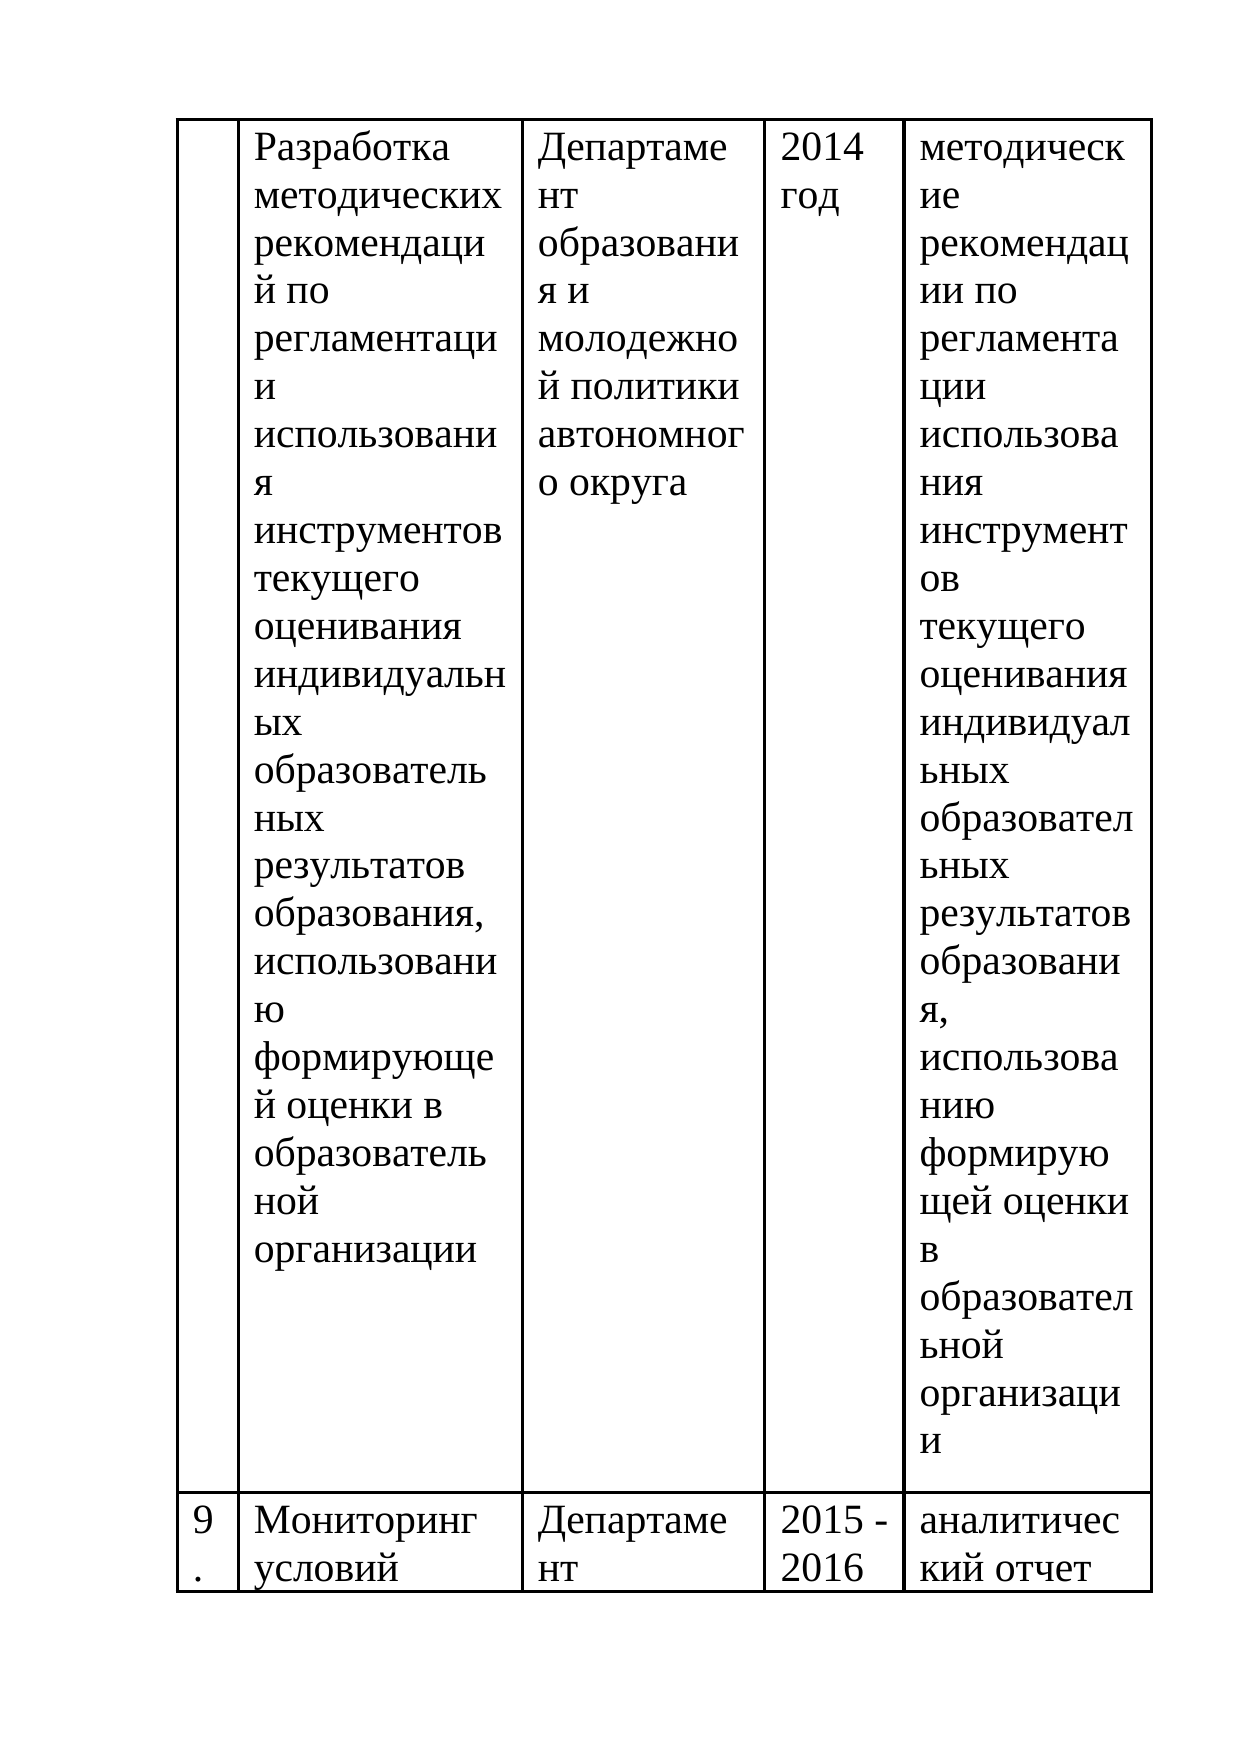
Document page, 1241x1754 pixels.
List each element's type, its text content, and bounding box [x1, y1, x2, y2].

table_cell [524, 1494, 763, 1590]
table_cell Департамент образования и молодежной политики автономного округа [524, 121, 763, 1491]
table_cell 2015 - 2016 годы [766, 1494, 902, 1590]
table_cell [179, 121, 237, 1491]
table_cell 9. [179, 1494, 237, 1590]
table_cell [906, 1494, 1150, 1590]
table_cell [240, 1494, 521, 1590]
table_cell методические рекомендации по регламентации использования инструментов текущего оценивания индивидуальных образовательных результатов образования, использованию формирующей оценки в образовательной организации [906, 121, 1150, 1491]
table_cell Разработка методических рекомендаций по регламентации использования инструментов текущего оценивания индивидуальных образовательных результатов образования, использованию формирующей оценки в образовательной организации [240, 121, 521, 1491]
table_cell 2014 год [766, 121, 902, 1491]
